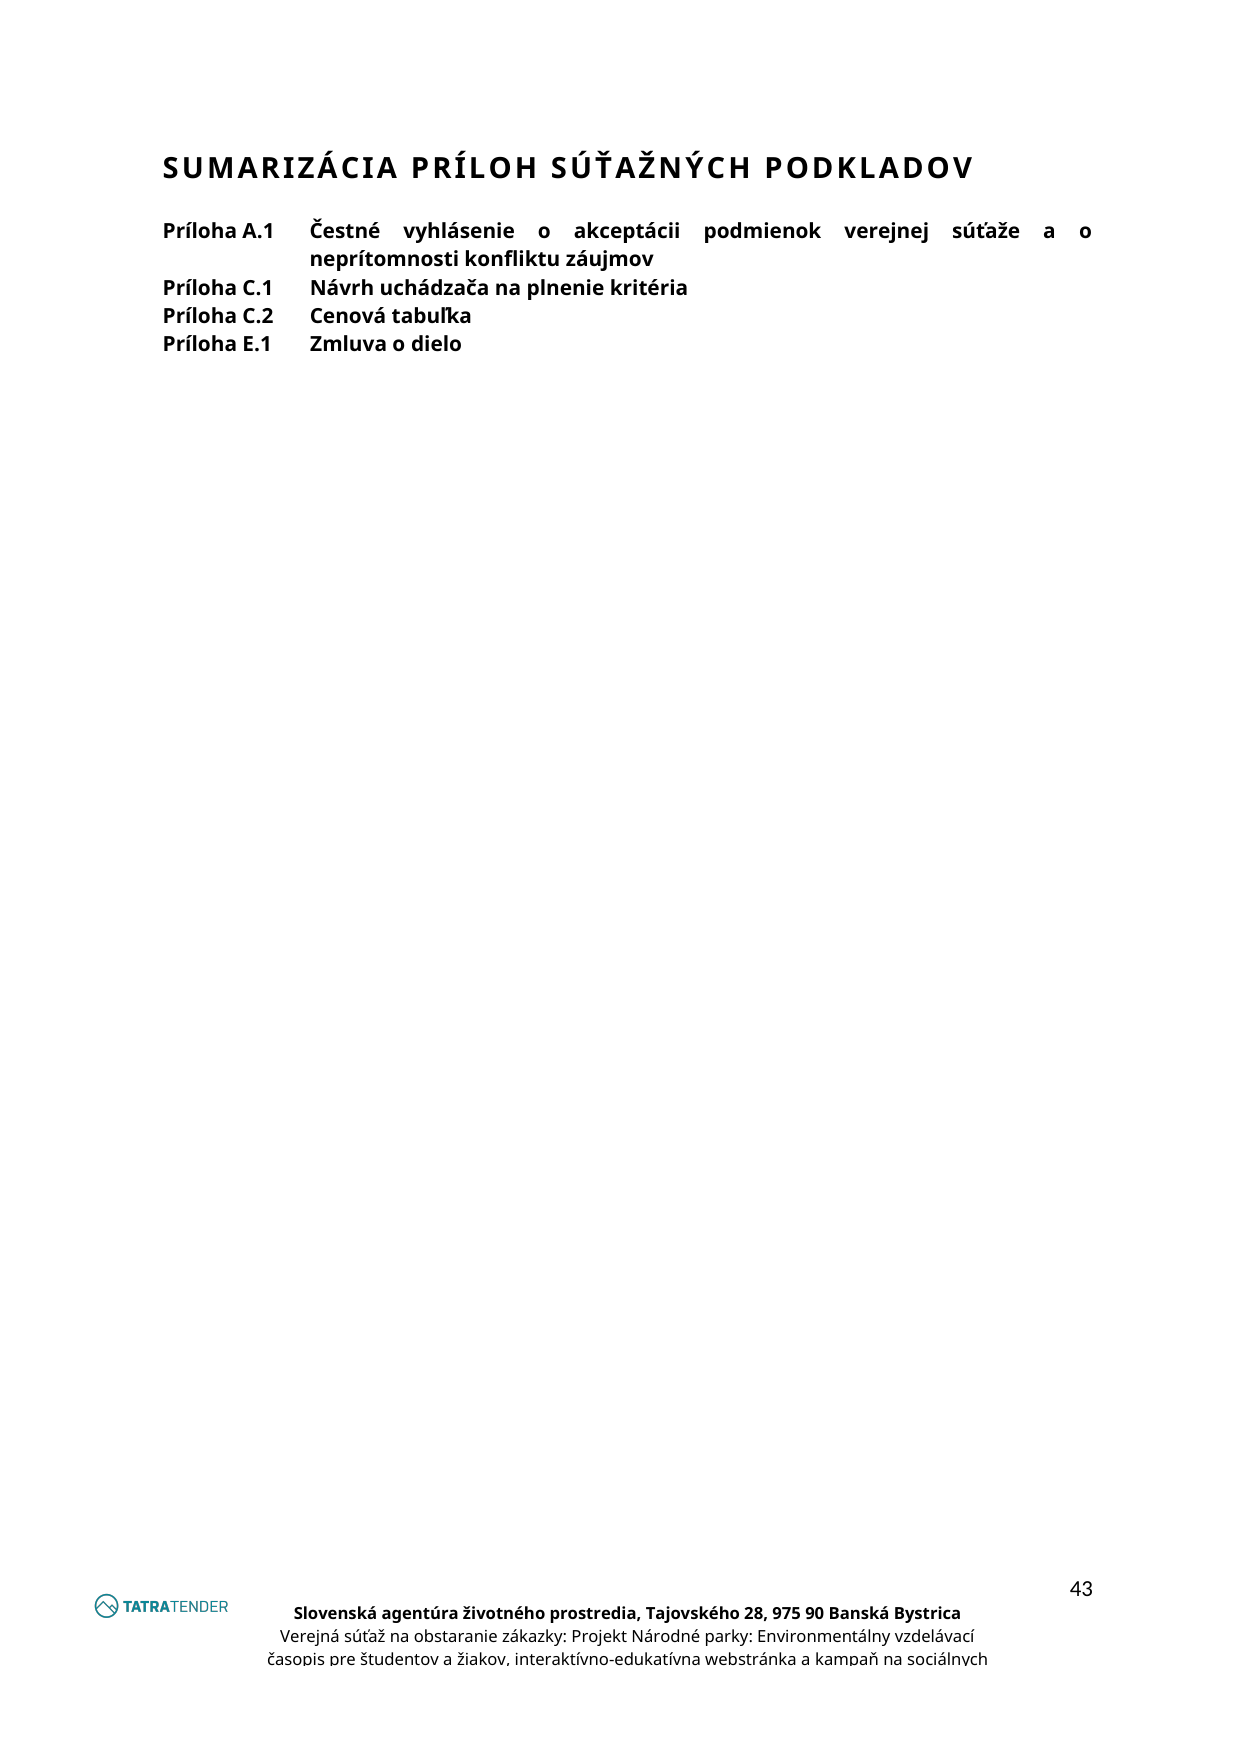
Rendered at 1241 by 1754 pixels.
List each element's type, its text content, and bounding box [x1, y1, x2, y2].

picture [92, 1583, 239, 1627]
text Príloha E.1 Zmluva o dielo [162, 329, 1093, 358]
text Príloha C.1 Návrh uchádzača na plnenie kritéria [162, 273, 1093, 301]
text Príloha A.1 Čestné vyhlásenie o akceptácii podmienok verejnej súťaže a o neprítomnosti konfliktu záujmov [162, 216, 1093, 273]
text Príloha C.2 Cenová tabuľka [162, 301, 1093, 329]
text SUMARIZÁCIA PRÍLOH SÚŤAŽNÝCH PODKLADOV [162, 148, 1093, 187]
